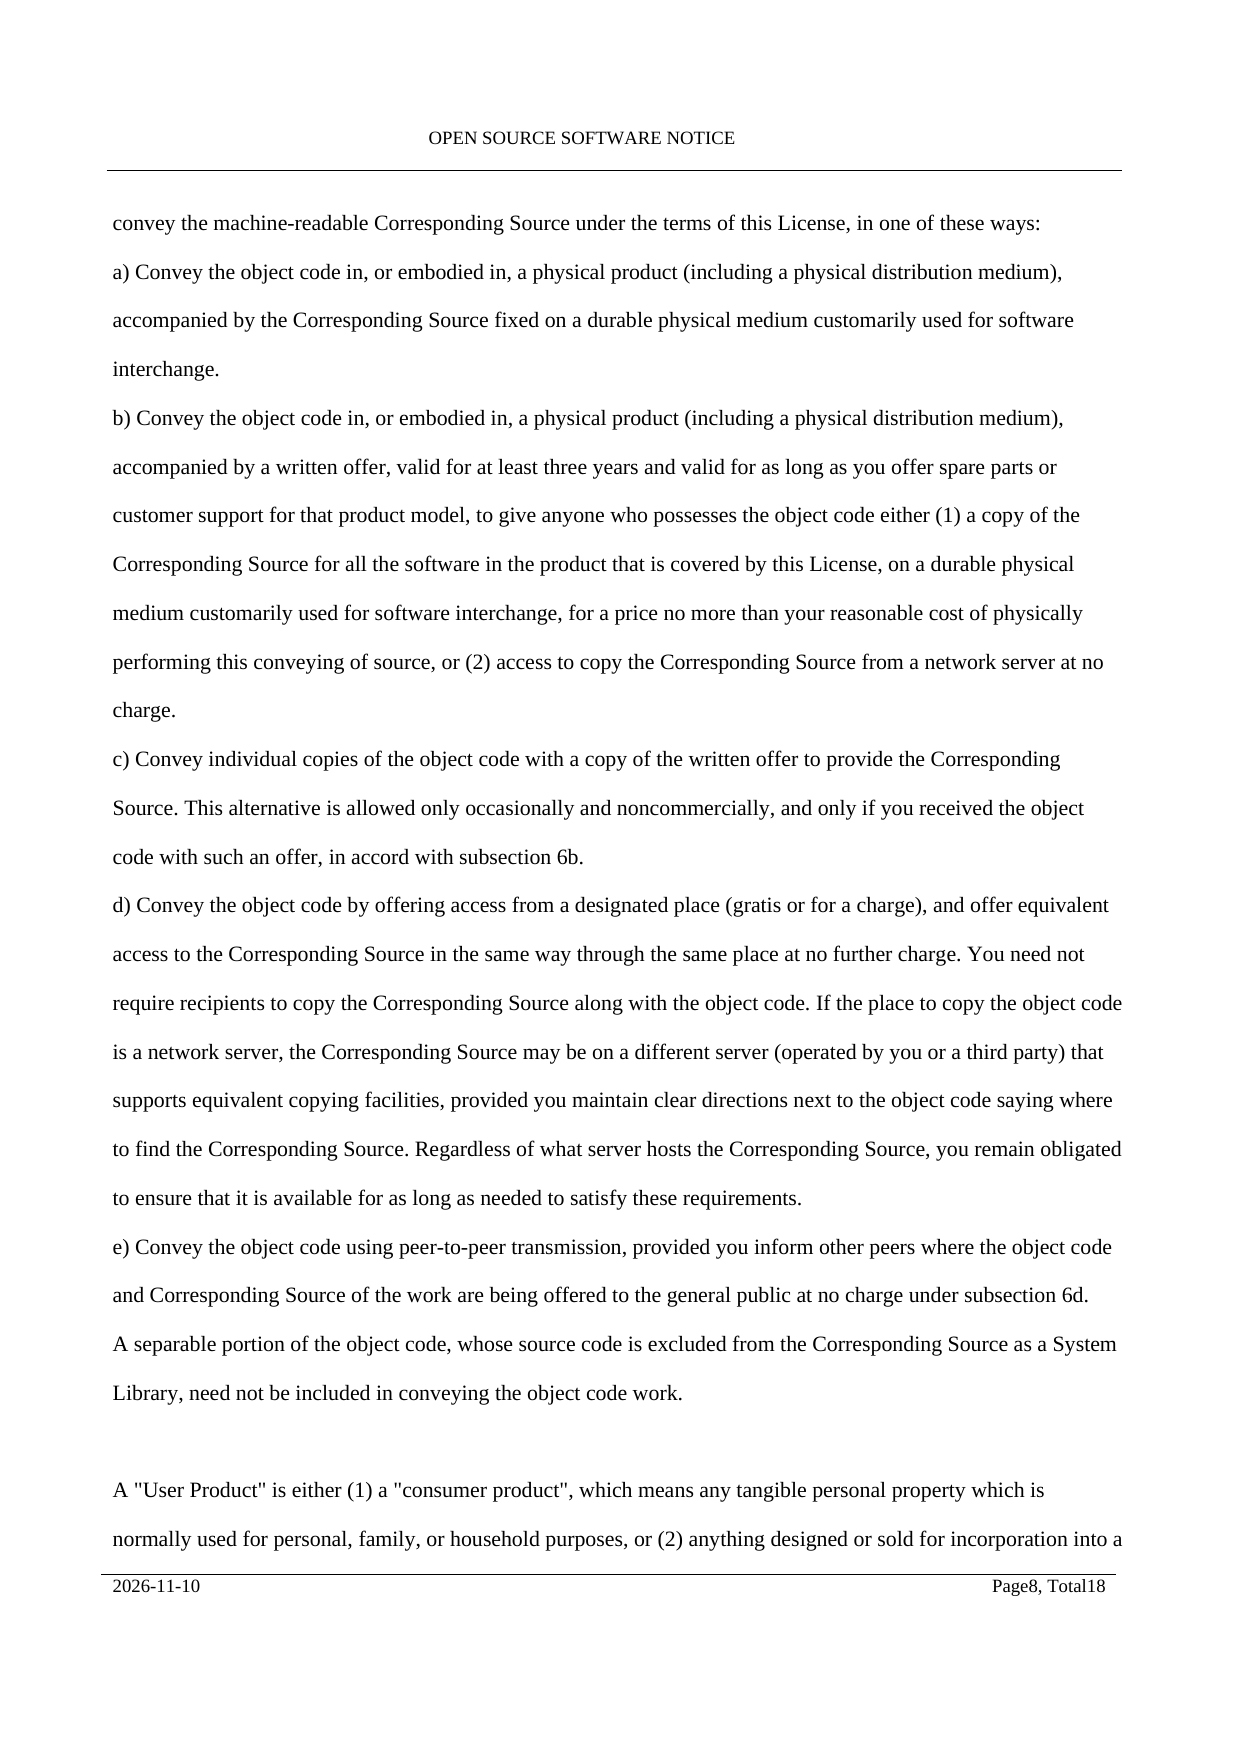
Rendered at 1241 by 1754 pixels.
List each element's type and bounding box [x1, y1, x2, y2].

text [112, 206, 1128, 1555]
